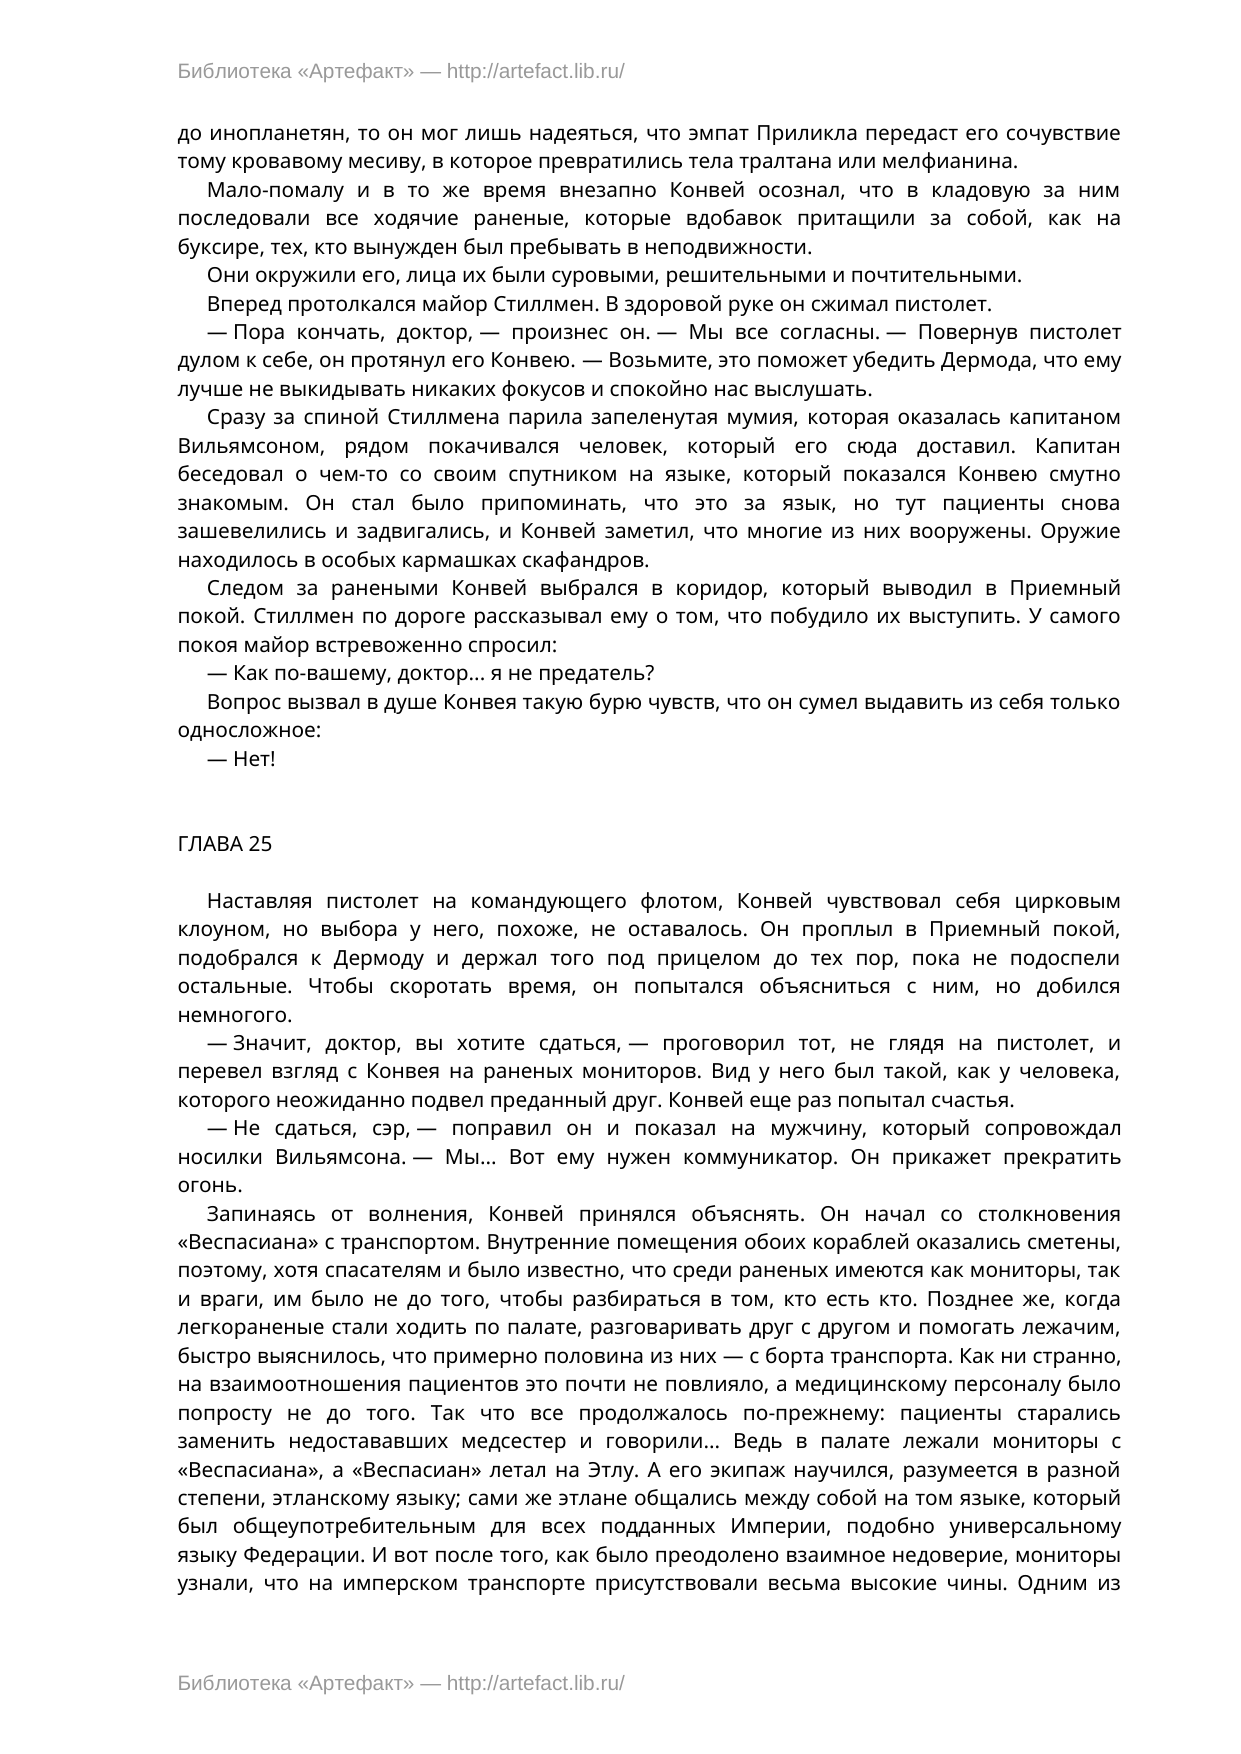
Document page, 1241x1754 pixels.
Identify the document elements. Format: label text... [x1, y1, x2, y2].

text Они окружили его, лица их были суровыми, решительными и почтительными. [177, 260, 1122, 289]
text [177, 1199, 1122, 1597]
text Наставляя пистолет на командующего флотом, Конвей чувствовал себя цирковым клоуном, но выбора у него, похоже, не оставалось. Он проплыл в Приемный покой, подобрался к Дермоду и держал того под прицелом до тех пор, пока не подоспели остальные. Чтобы скоротать время, он попытался объясниться с ним, но добился немногого. [177, 886, 1122, 1028]
text — Не сдаться, сэр, — поправил он и показал на мужчину, который сопровождал носилки Вильямсона. — Мы... Вот ему нужен коммуникатор. Он прикажет прекратить огонь. [177, 1113, 1122, 1199]
text Вперед протолкался майор Стиллмен. В здоровой руке он сжимал пистолет. [177, 289, 1122, 317]
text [177, 118, 1122, 175]
text ГЛАВА 25 [177, 829, 1122, 857]
text — Пора кончать, доктор, — произнес он. — Мы все согласны. — Повернув пистолет дулом к себе, он протянул его Конвею. — Возьмите, это поможет убедить Дермода, что ему лучше не выкидывать никаких фокусов и спокойно нас выслушать. [177, 317, 1122, 402]
text — Нет! [177, 744, 1122, 772]
text Сразу за спиной Стиллмена парила запеленутая мумия, которая оказалась капитаном Вильямсоном, рядом покачивался человек, который его сюда доставил. Капитан беседовал о чем-то со своим спутником на языке, который показался Конвею смутно знакомым. Он стал было припоминать, что это за язык, но тут пациенты снова зашевелились и задвигались, и Конвей заметил, что многие из них вооружены. Оружие находилось в особых кармашках скафандров. [177, 402, 1122, 573]
text Следом за ранеными Конвей выбрался в коридор, который выводил в Приемный покой. Стиллмен по дороге рассказывал ему о том, что побудило их выступить. У самого покоя майор встревоженно спросил: [177, 573, 1122, 658]
text Вопрос вызвал в душе Конвея такую бурю чувств, что он сумел выдавить из себя только односложное: [177, 687, 1122, 744]
text — Как по-вашему, доктор... я не предатель? [177, 658, 1122, 687]
text — Значит, доктор, вы хотите сдаться, — проговорил тот, не глядя на пистолет, и перевел взгляд с Конвея на раненых мониторов. Вид у него был такой, как у человека, которого неожиданно подвел преданный друг. Конвей еще раз попытал счастья. [177, 1028, 1122, 1113]
text Мало-помалу и в то же время внезапно Конвей осознал, что в кладовую за ним последовали все ходячие раненые, которые вдобавок притащили за собой, как на буксире, тех, кто вынужден был пребывать в неподвижности. [177, 175, 1122, 260]
